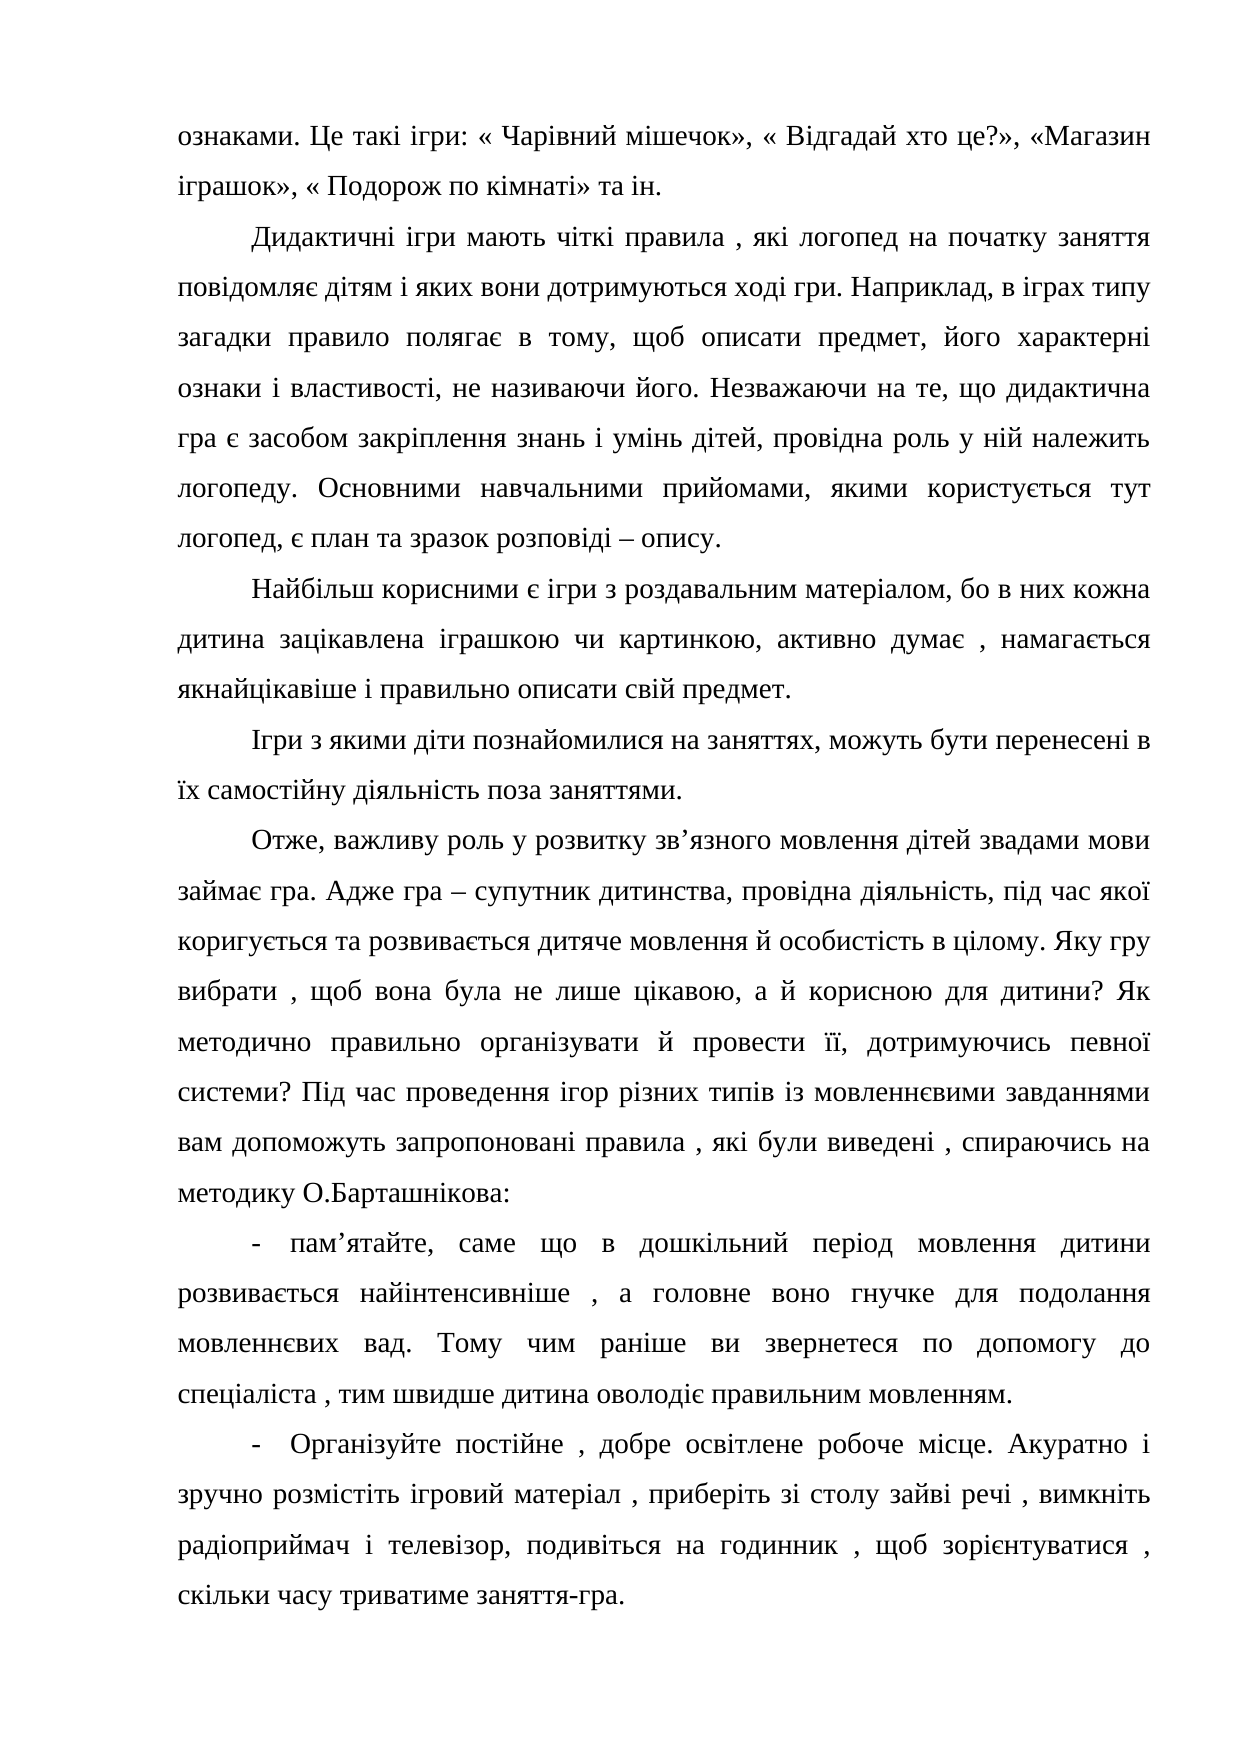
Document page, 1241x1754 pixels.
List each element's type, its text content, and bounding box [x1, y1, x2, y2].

text Найбільш корисними є ігри з роздавальним матеріалом, бо в них кожна дитина зацікавлена іграшкою чи картинкою, активно думає , намагається якнайцікавіше і правильно описати свій предмет. [177, 571, 1152, 705]
list пам’ятайте, саме що в дошкільний період мовлення дитини розвивається найінтенсивніше , а головне воно гнучке для подолання мовленнєвих вад. Тому чим раніше ви звернетеся по допомогу до спеціаліста , тим швидше дитина оволодіє правильним мовленням. [177, 1225, 1152, 1409]
text Ігри з якими діти познайомилися на заняттях, можуть бути перенесені в їх самостійну діяльність поза заняттями. [177, 722, 1152, 806]
text Дидактичні ігри мають чіткі правила , які логопед на початку заняття повідомляє дітям і яких вони дотримуються ході гри. Наприклад, в іграх типу загадки правило полягає в тому, щоб описати предмет, його характерні ознаки і властивості, не називаючи його. Незважаючи на те, що дидактична гра є засобом закріплення знань і умінь дітей, провідна роль у ній належить логопеду. Основними навчальними прийомами, якими користується тут логопед, є план та зразок розповіді – опису. [177, 219, 1152, 554]
list Організуйте постійне , добре освітлене робоче місце. Акуратно і зручно розмістіть ігровий матеріал , приберіть зі столу зайві речі , вимкніть радіоприймач і телевізор, подивіться на годинник , щоб зорієнтуватися , скільки часу триватиме заняття-гра. [177, 1426, 1152, 1611]
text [177, 118, 1152, 202]
text Отже, важливу роль у розвитку зв’язного мовлення дітей звадами мови займає гра. Адже гра – супутник дитинства, провідна діяльність, під час якої коригується та розвивається дитяче мовлення й особистість в цілому. Яку гру вибрати , щоб вона була не лише цікавою, а й корисною для дитини? Як методично правильно організувати й провести її, дотримуючись певної системи? Під час проведення ігор різних типів із мовленнєвими завданнями вам допоможуть запропоновані правила , які були виведені , спираючись на методику О.Барташнікова: [177, 822, 1152, 1208]
